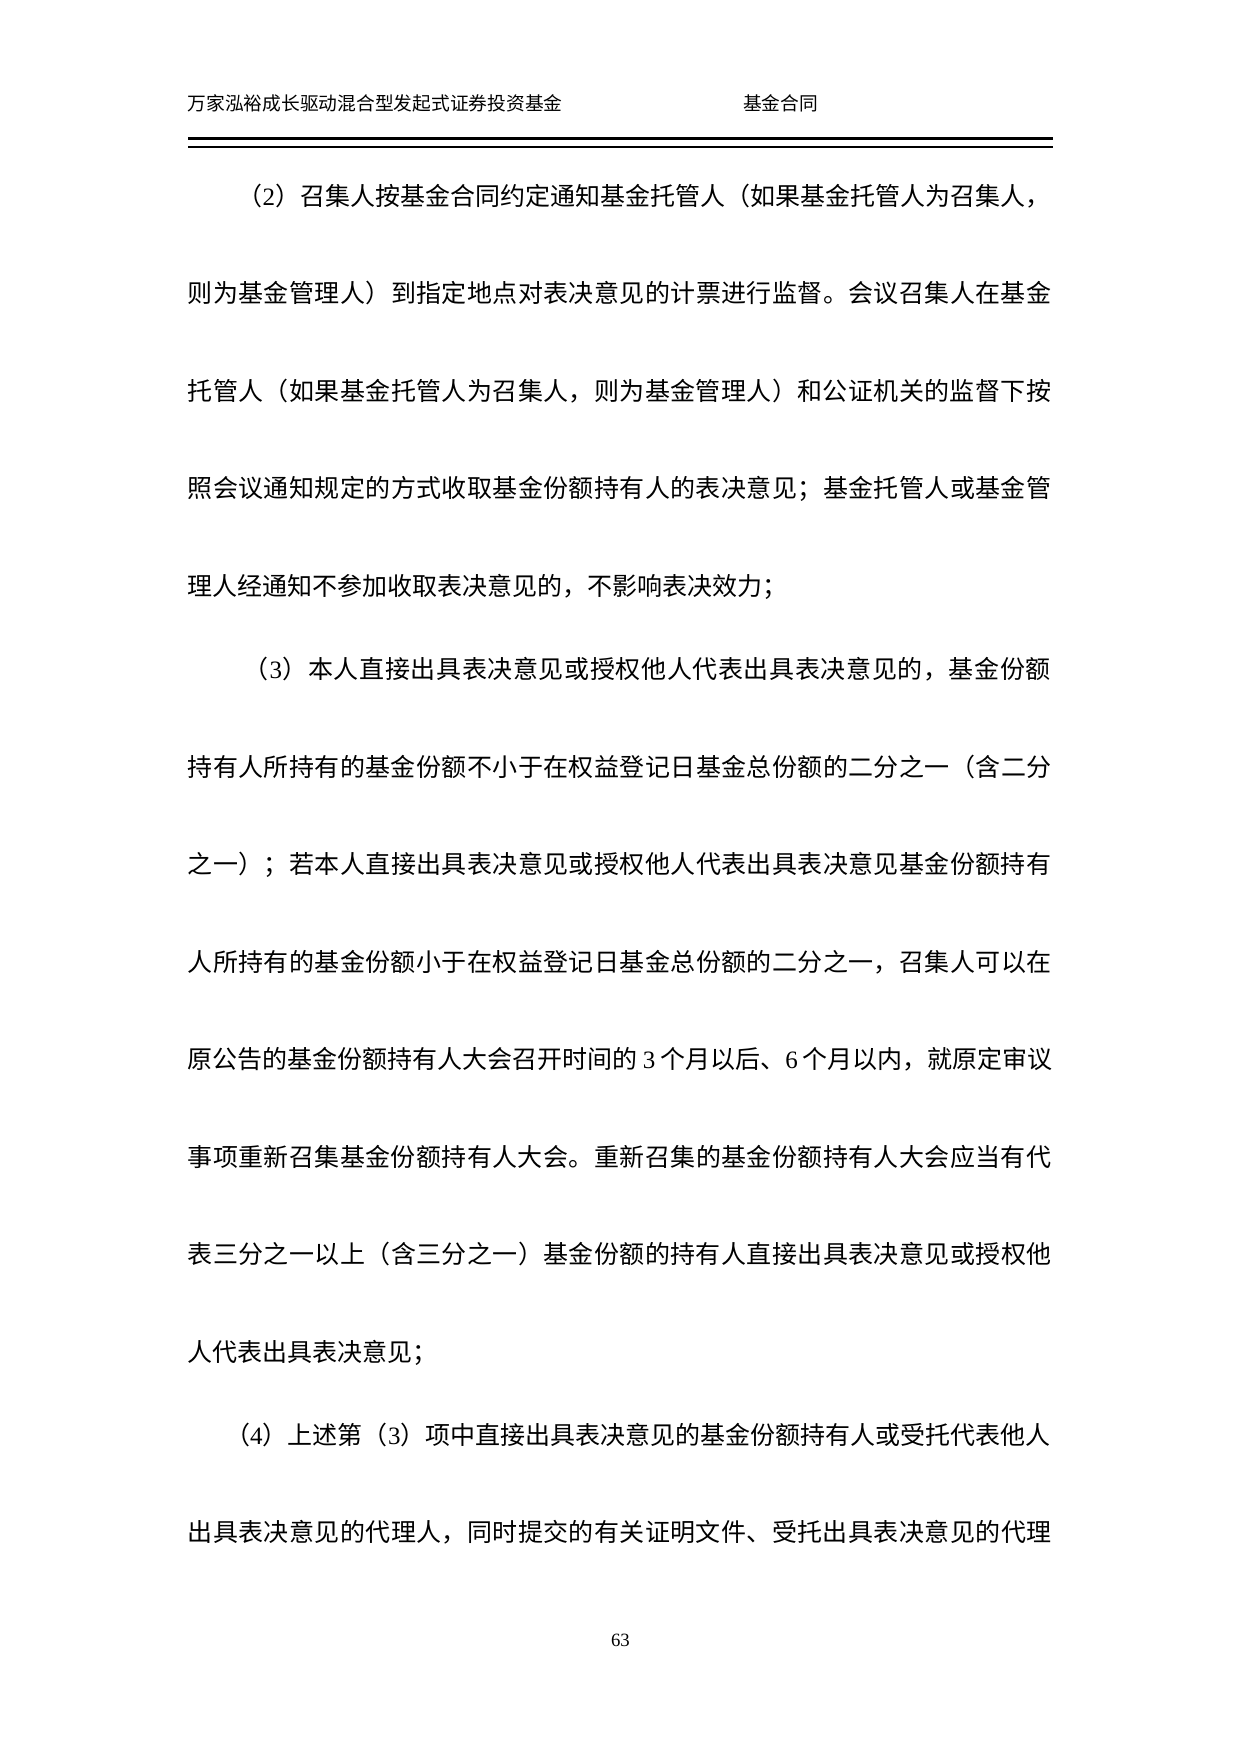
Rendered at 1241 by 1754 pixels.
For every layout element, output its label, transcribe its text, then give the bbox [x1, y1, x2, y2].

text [187, 1401, 1053, 1563]
text （2）召集人按基金合同约定通知基金托管人（如果基金托管人为召集人，则为基金管理人）到指定地点对表决意见的计票进行监督。会议召集人在基金托管人（如果基金托管人为召集人，则为基金管理人）和公证机关的监督下按照会议通知规定的方式收取基金份额持有人的表决意见；基金托管人或基金管理人经通知不参加收取表决意见的，不影响表决效力； [187, 162, 1053, 617]
text （3）本人直接出具表决意见或授权他人代表出具表决意见的，基金份额持有人所持有的基金份额不小于在权益登记日基金总份额的二分之一（含二分之一）；若本人直接出具表决意见或授权他人代表出具表决意见基金份额持有人所持有的基金份额小于在权益登记日基金总份额的二分之一，召集人可以在原公告的基金份额持有人大会召开时间的3个月以后、6个月以内，就原定审议事项重新召集基金份额持有人大会。重新召集的基金份额持有人大会应当有代表三分之一以上（含三分之一）基金份额的持有人直接出具表决意见或授权他人代表出具表决意见； [187, 635, 1053, 1383]
